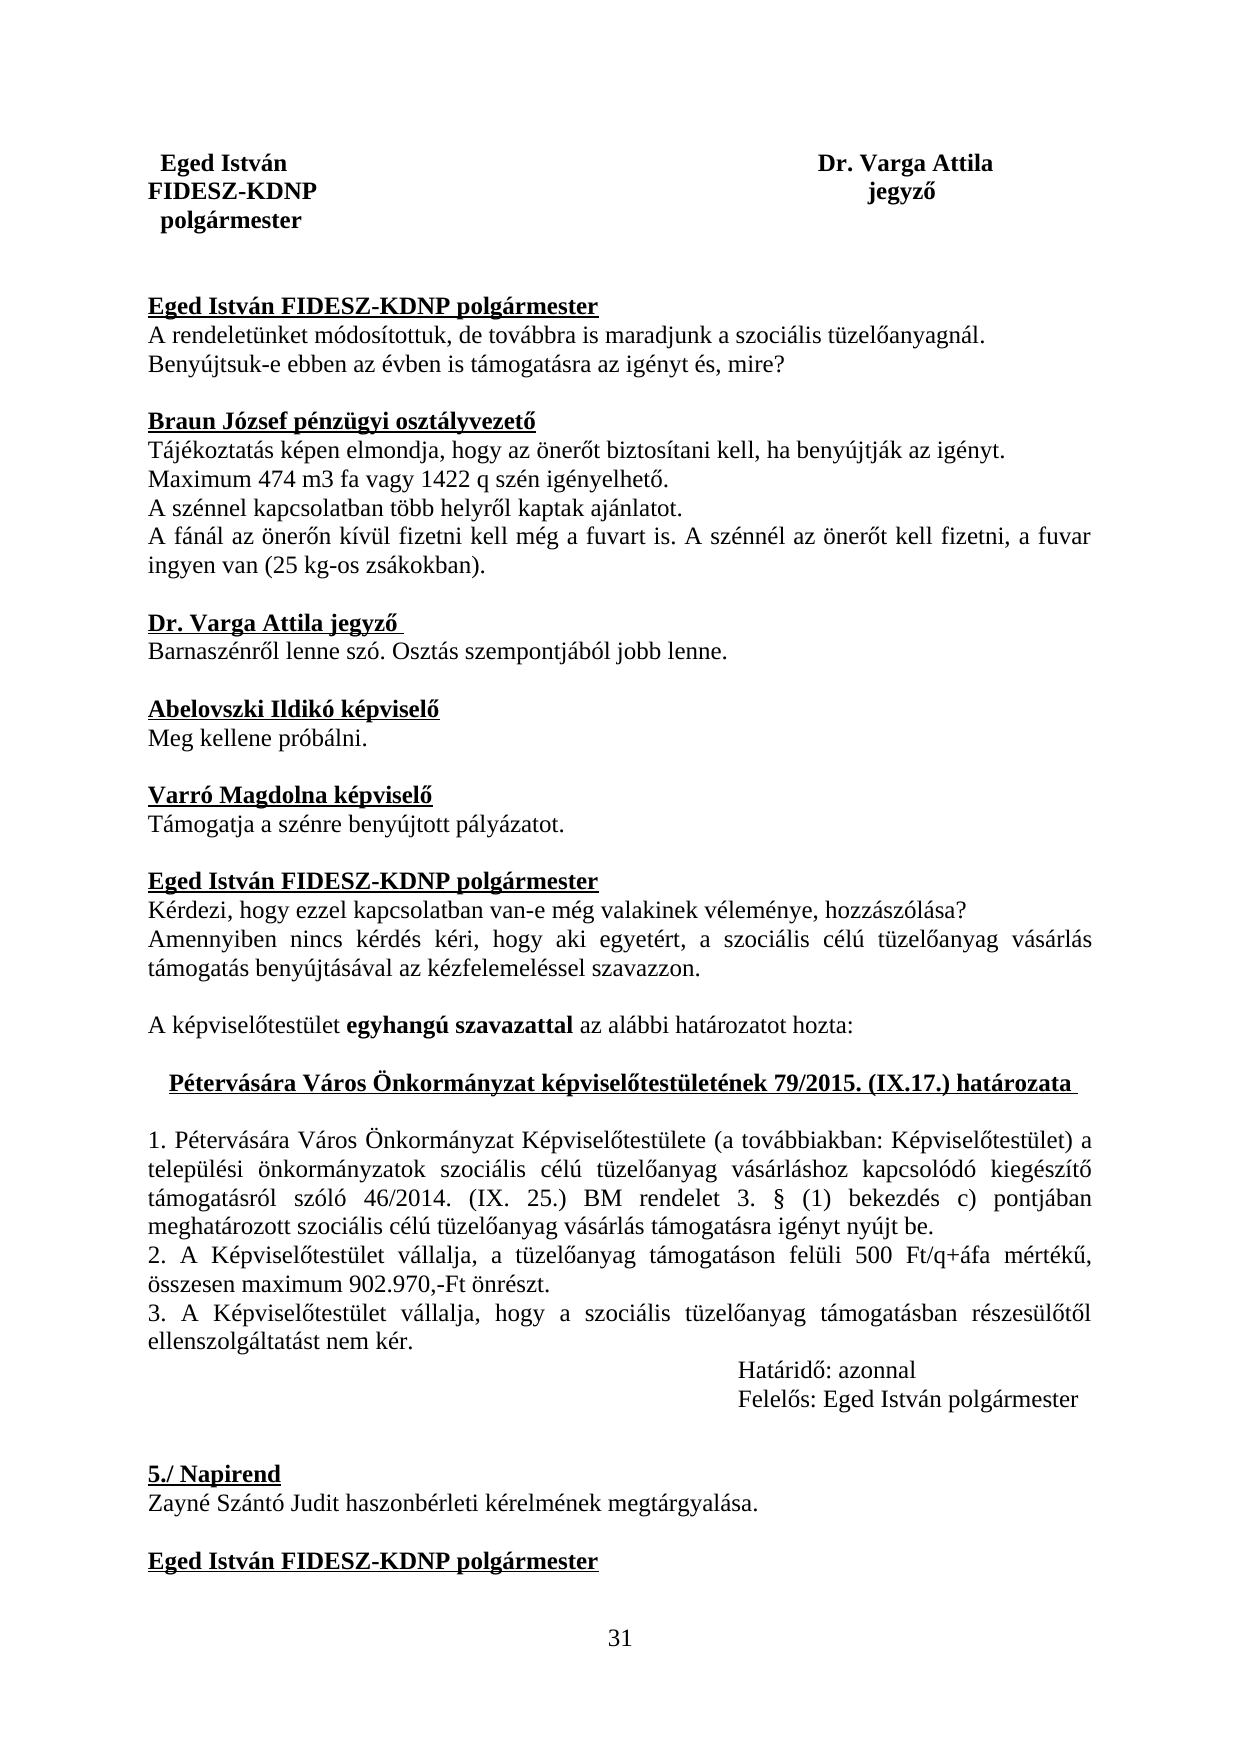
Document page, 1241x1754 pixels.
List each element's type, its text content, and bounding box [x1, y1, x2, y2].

text Eged István FIDESZ-KDNP polgármester [148, 291, 1093, 320]
text Eged István Dr. Varga Attila [148, 148, 1093, 176]
text Meg kellene próbálni. [148, 723, 1093, 751]
text Határidő: azonnal [664, 1355, 1093, 1384]
text A rendeletünket módosítottuk, de továbbra is maradjunk a szociális tüzelőanyagnál. [148, 320, 1093, 349]
text Barnaszénről lenne szó. Osztás szempontjából jobb lenne. [148, 636, 1093, 665]
text Tájékoztatás képen elmondja, hogy az önerőt biztosítani kell, ha benyújtják az igényt. [148, 435, 1093, 464]
text Felelős: Eged István polgármester [148, 1384, 1093, 1413]
text FIDESZ-KDNP jegyző [148, 176, 1093, 205]
text Eged István FIDESZ-KDNP polgármester [148, 866, 1093, 895]
text Támogatja a szénre benyújtott pályázatot. [148, 809, 1093, 838]
text Dr. Varga Attila jegyző [148, 608, 1093, 636]
text Braun József pénzügyi osztályvezető [148, 406, 1093, 435]
text A fánál az önerőn kívül fizetni kell még a fuvart is. A szénnél az önerőt kell fizetni, a fuvar ingyen van (25 kg-os zsákokban). [148, 521, 1093, 579]
text 2. A Képviselőtestület vállalja, a tüzelőanyag támogatáson felüli 500 Ft/q+áfa mértékű, összesen maximum 902.970,-Ft önrészt. [148, 1240, 1093, 1298]
text Varró Magdolna képviselő [148, 780, 1093, 809]
text A szénnel kapcsolatban több helyről kaptak ajánlatot. [148, 493, 1093, 521]
text Zayné Szántó Judit haszonbérleti kérelmének megtárgyalása. [148, 1488, 1093, 1517]
text A képviselőtestület egyhangú szavazattal az alábbi határozatot hozta: [148, 1010, 1093, 1039]
text 3. A Képviselőtestület vállalja, hogy a szociális tüzelőanyag támogatásban részesülőtől ellenszolgáltatást nem kér. [148, 1298, 1093, 1355]
text 5./ Napirend [148, 1459, 1093, 1488]
text 1. Pétervására Város Önkormányzat Képviselőtestülete (a továbbiakban: Képviselőtestület) a települési önkormányzatok szociális célú tüzelőanyag vásárláshoz kapcsolódó kiegészítő támogatásról szóló 46/2014. (IX. 25.) BM rendelet 3. § (1) bekezdés c) pontjában meghatározott szociális célú tüzelőanyag vásárlás támogatásra igényt nyújt be. [148, 1125, 1093, 1240]
text Maximum 474 m3 fa vagy 1422 q szén igényelhető. [148, 464, 1093, 493]
text polgármester [148, 205, 1093, 234]
text Eged István FIDESZ-KDNP polgármester [148, 1546, 1093, 1574]
text Kérdezi, hogy ezzel kapcsolatban van-e még valakinek véleménye, hozzászólása? [148, 895, 1093, 924]
text Pétervására Város Önkormányzat képviselőtestületének 79/2015. (IX.17.) határozata [148, 1068, 1093, 1096]
text Abelovszki Ildikó képviselő [148, 694, 1093, 723]
text Benyújtsuk-e ebben az évben is támogatásra az igényt és, mire? [148, 349, 1093, 378]
text Amennyiben nincs kérdés kéri, hogy aki egyetért, a szociális célú tüzelőanyag vásárlás támogatás benyújtásával az kézfelemeléssel szavazzon. [148, 924, 1093, 981]
